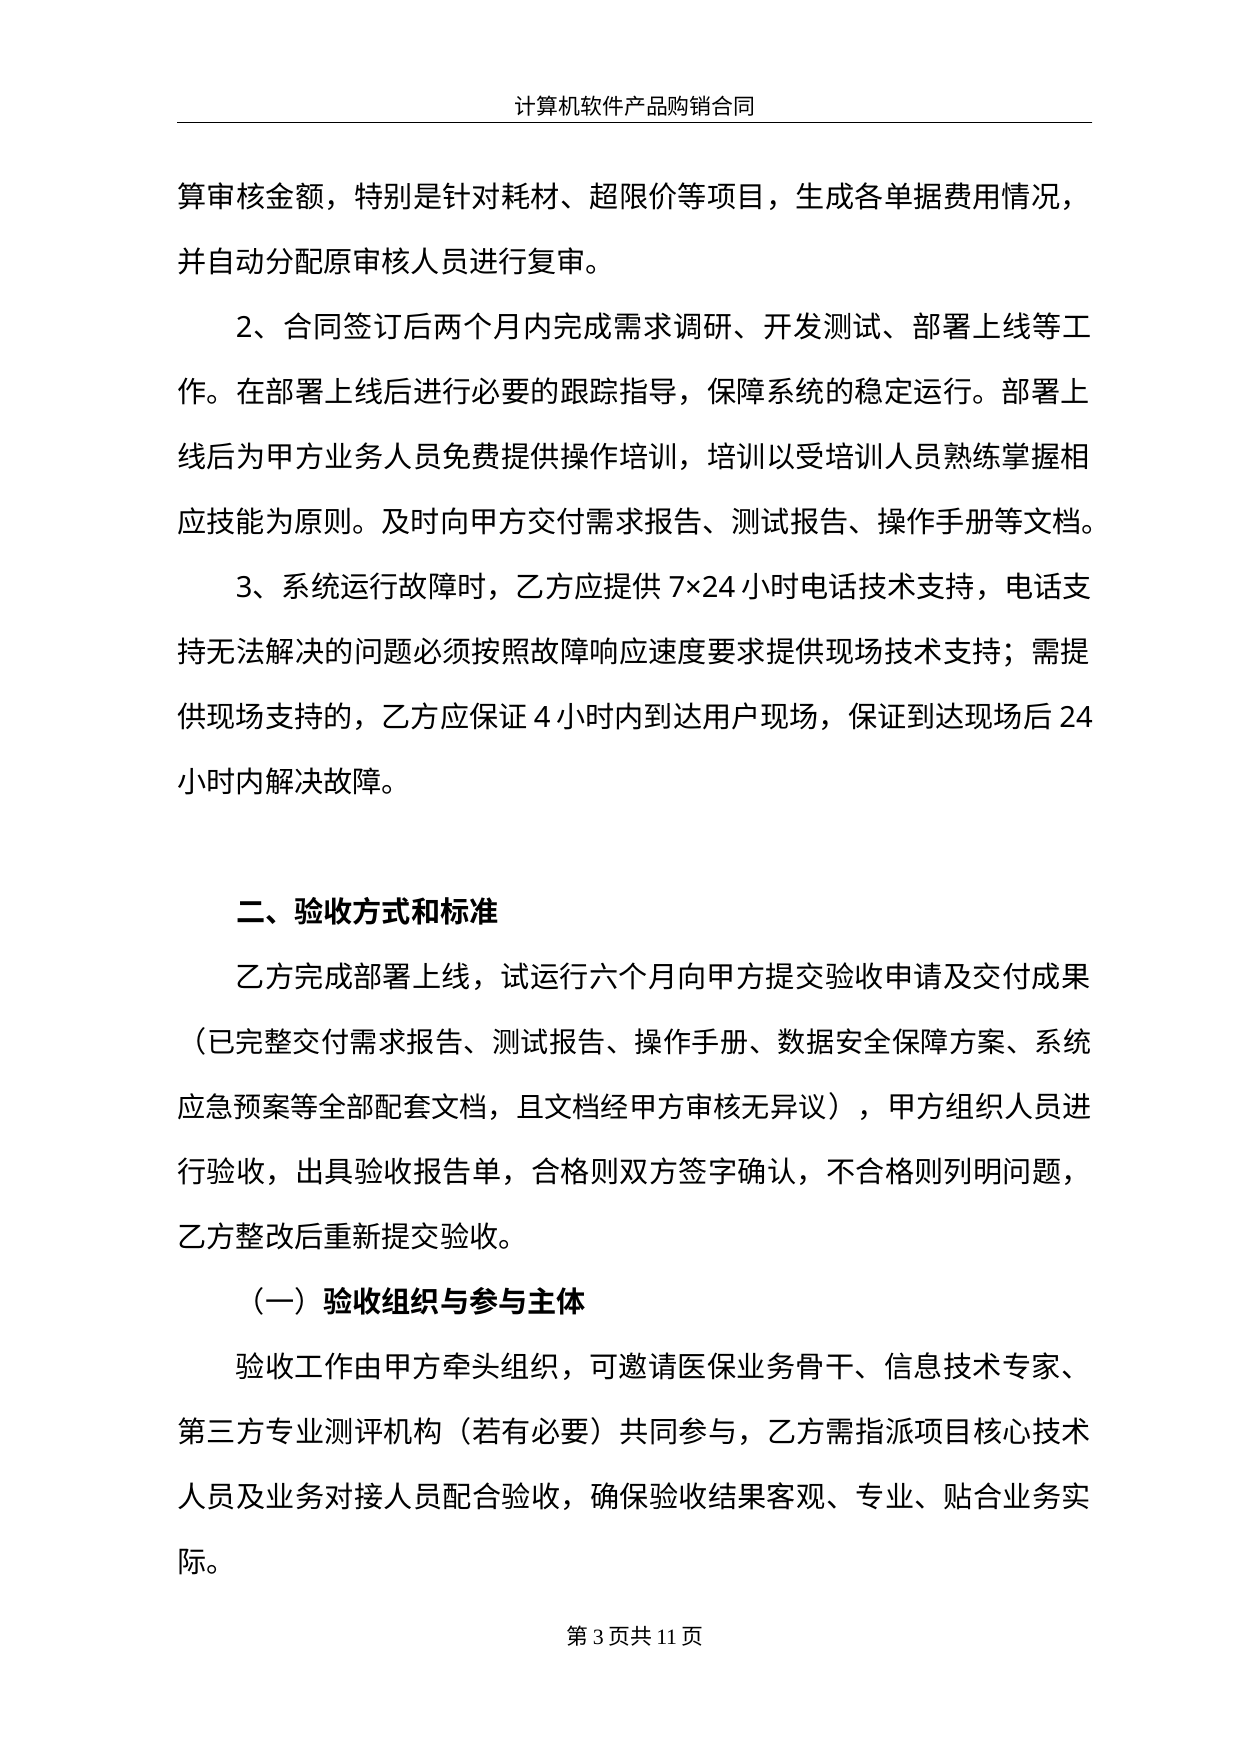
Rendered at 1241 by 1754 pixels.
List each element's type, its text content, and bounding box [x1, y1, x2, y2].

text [177, 162, 1092, 292]
text 二、验收方式和标准 [177, 877, 1092, 942]
text 验收工作由甲方牵头组织，可邀请医保业务骨干、信息技术专家、第三方专业测评机构（若有必要）共同参与，乙方需指派项目核心技术人员及业务对接人员配合验收，确保验收结果客观、专业、贴合业务实际。 [177, 1332, 1092, 1592]
text 3、系统运行故障时，乙方应提供7×24小时电话技术支持，电话支持无法解决的问题必须按照故障响应速度要求提供现场技术支持；需提供现场支持的，乙方应保证4小时内到达用户现场，保证到达现场后24小时内解决故障。 [177, 552, 1092, 812]
text （一）验收组织与参与主体 [177, 1267, 1092, 1332]
text 乙方完成部署上线，试运行六个月向甲方提交验收申请及交付成果（已完整交付需求报告、测试报告、操作手册、数据安全保障方案、系统应急预案等全部配套文档，且文档经甲方审核无异议），甲方组织人员进行验收，出具验收报告单，合格则双方签字确认，不合格则列明问题，乙方整改后重新提交验收。 [177, 942, 1092, 1267]
text 2、合同签订后两个月内完成需求调研、开发测试、部署上线等工作。在部署上线后进行必要的跟踪指导，保障系统的稳定运行。部署上线后为甲方业务人员免费提供操作培训，培训以受培训人员熟练掌握相应技能为原则。及时向甲方交付需求报告、测试报告、操作手册等文档。 [177, 292, 1092, 552]
